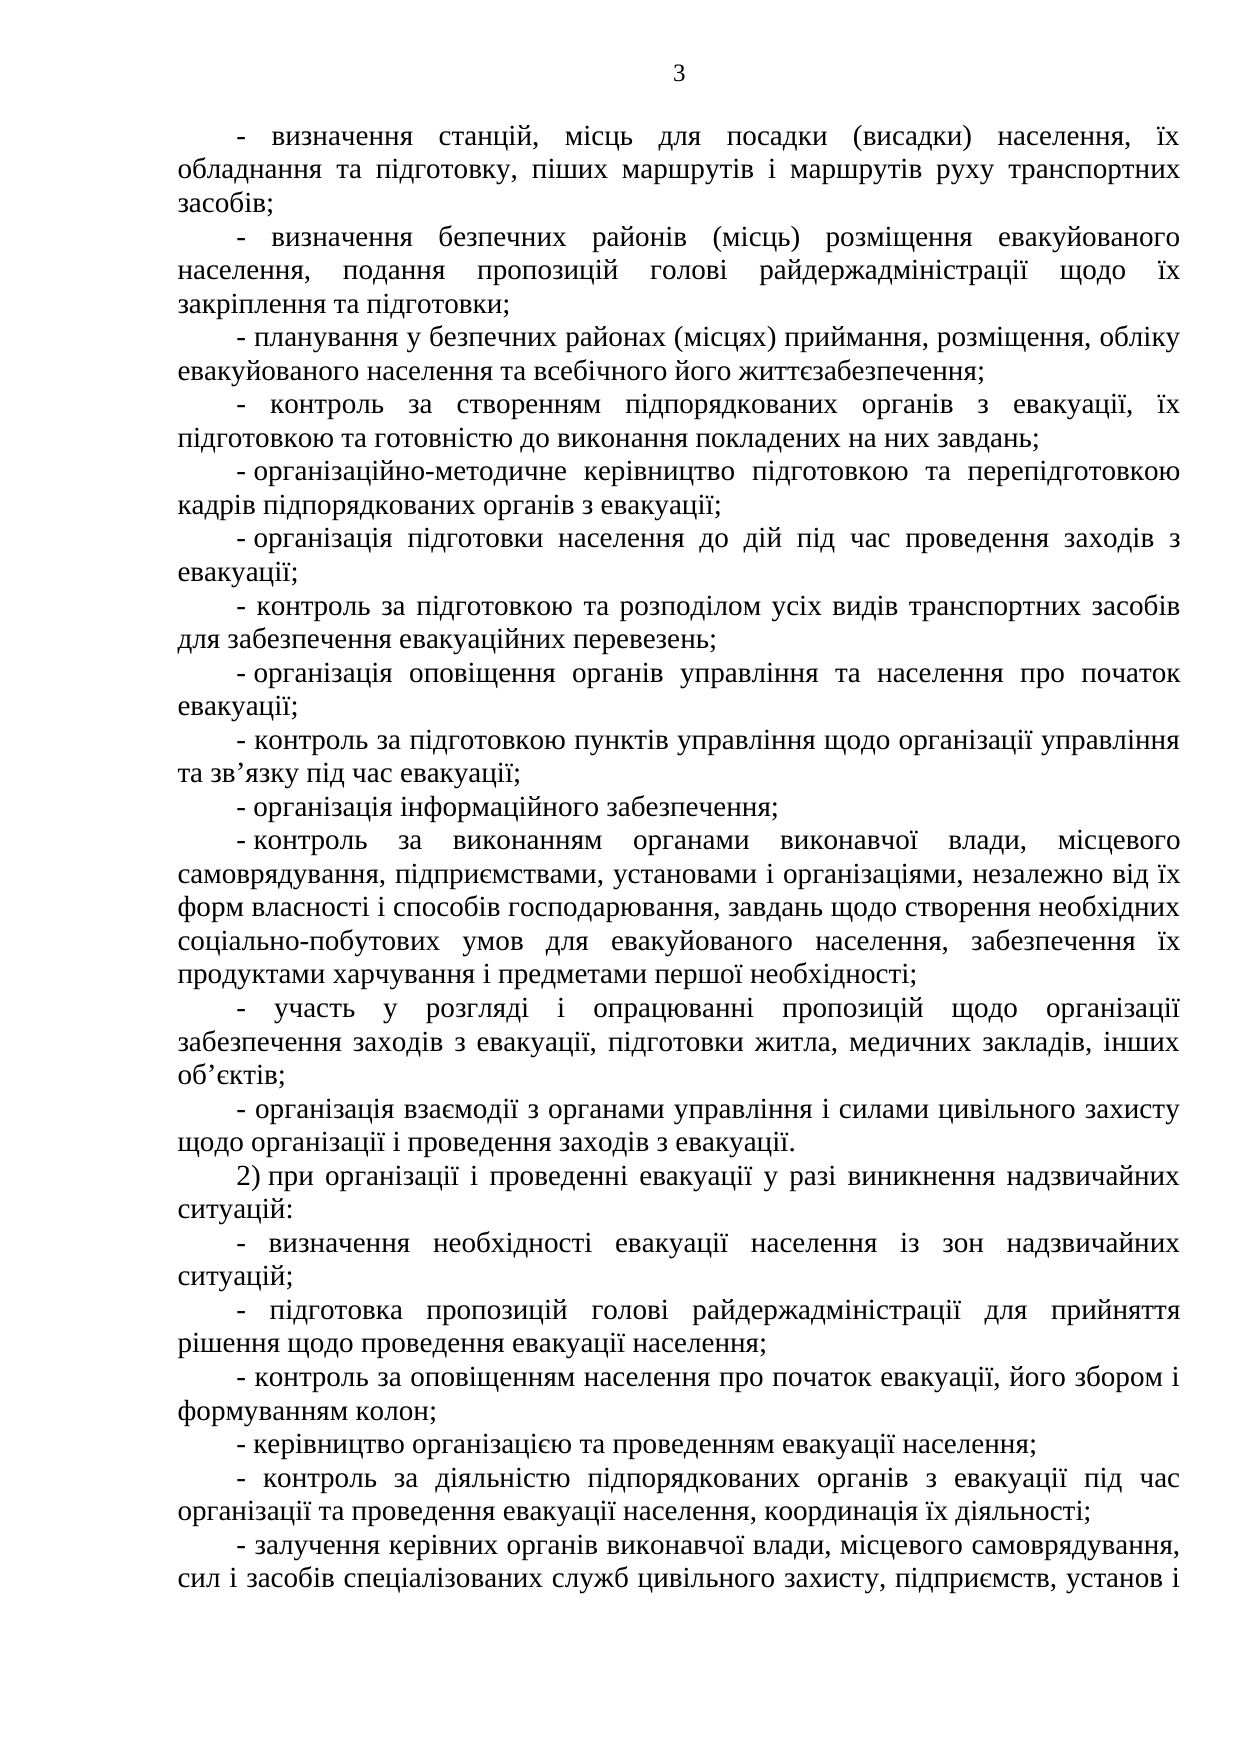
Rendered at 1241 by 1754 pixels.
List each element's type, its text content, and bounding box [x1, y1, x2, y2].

text - визначення станцій, місць для посадки (висадки) населення, їх обладнання та підготовку, піших маршрутів і маршрутів руху транспортних засобів; [177, 118, 1181, 219]
text - підготовка пропозицій голові райдержадміністрації для прийняття рішення щодо проведення евакуації населення; [177, 1292, 1181, 1359]
text - контроль за діяльністю підпорядкованих органів з евакуації під час організації та проведення евакуації населення, координація їх діяльності; [177, 1460, 1181, 1527]
text - контроль за оповіщенням населення про початок евакуації, його збором і формуванням колон; [177, 1359, 1181, 1426]
text - контроль за підготовкою та розподілом усіх видів транспортних засобів для забезпечення евакуаційних перевезень; [177, 588, 1181, 655]
text - контроль за виконанням органами виконавчої влади, місцевого самоврядування, підприємствами, установами і організаціями, незалежно від їх форм власності і способів господарювання, завдань щодо створення необхідних соціально-побутових умов для евакуйованого населення, забезпечення їх продуктами харчування і предметами першої необхідності; [177, 822, 1181, 990]
text - організація підготовки населення до дій під час проведення заходів з евакуації; [177, 521, 1181, 588]
text - організація оповіщення органів управління та населення про початок евакуації; [177, 655, 1181, 722]
text - визначення необхідності евакуації населення із зон надзвичайних ситуацій; [177, 1225, 1181, 1292]
text - контроль за підготовкою пунктів управління щодо організації управління та зв’язку під час евакуації; [177, 722, 1181, 789]
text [177, 1527, 1181, 1594]
text - керівництво організацією та проведенням евакуації населення; [177, 1426, 1181, 1460]
text - визначення безпечних районів (місць) розміщення евакуйованого населення, подання пропозицій голові райдержадміністрації щодо їх закріплення та підготовки; [177, 219, 1181, 319]
text - контроль за створенням підпорядкованих органів з евакуації, їх підготовкою та готовністю до виконання покладених на них завдань; [177, 386, 1181, 453]
text - організація взаємодії з органами управління і силами цивільного захисту щодо організації і проведення заходів з евакуації. [177, 1091, 1181, 1158]
text - планування у безпечних районах (місцях) приймання, розміщення, обліку евакуйованого населення та всебічного його життєзабезпечення; [177, 319, 1181, 386]
text - організаційно-методичне керівництво підготовкою та перепідготовкою кадрів підпорядкованих органів з евакуації; [177, 453, 1181, 521]
text - організація інформаційного забезпечення; [177, 789, 1181, 822]
text - участь у розгляді і опрацюванні пропозицій щодо організації забезпечення заходів з евакуації, підготовки житла, медичних закладів, інших об’єктів; [177, 990, 1181, 1091]
text 2) при організації і проведенні евакуації у разі виникнення надзвичайних ситуацій: [177, 1158, 1181, 1225]
